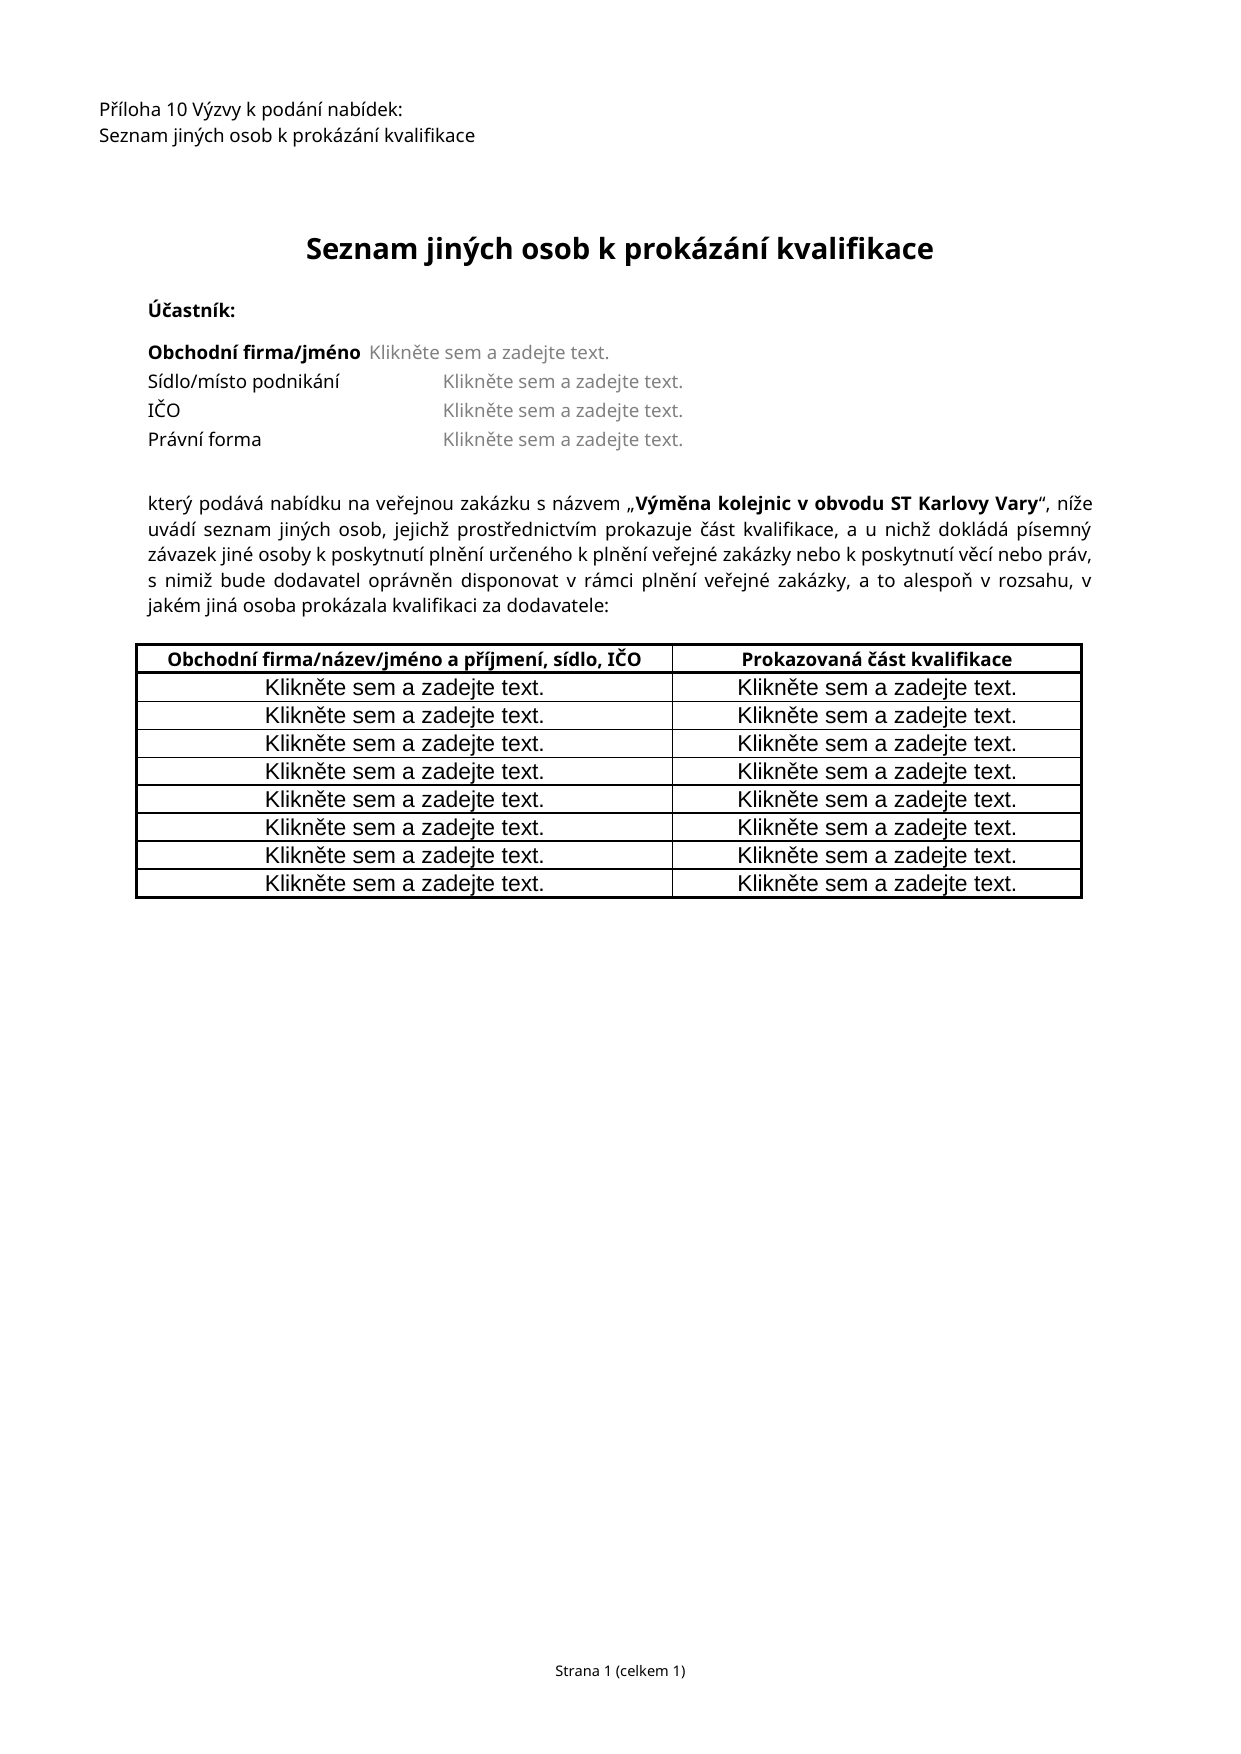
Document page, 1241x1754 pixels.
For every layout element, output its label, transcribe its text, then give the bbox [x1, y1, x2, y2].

text Právní forma [148, 423, 1093, 452]
text Obchodní firma/jméno [148, 336, 1093, 365]
table_header Obchodní firma/název/jméno a příjmení, sídlo, IČO [138, 646, 672, 671]
text Účastník: [148, 293, 1093, 324]
title Seznam jiných osob k prokázání kvalifikace [148, 228, 1093, 268]
text který podává nabídku na veřejnou zakázku s názvem „Výměna kolejnic v obvodu ST Karlovy Vary“, níže uvádí seznam jiných osob, jejichž prostřednictvím prokazuje část kvalifikace, a u nichž dokládá písemný závazek jiné osoby k poskytnutí plnění určeného k plnění veřejné zakázky nebo k poskytnutí věcí nebo práv, s nimiž bude dodavatel oprávněn disponovat v rámci plnění veřejné zakázky, a to alespoň v rozsahu, v jakém jiná osoba prokázala kvalifikaci za dodavatele: [148, 490, 1093, 618]
text Sídlo/místo podnikání [148, 365, 1093, 394]
table_header Prokazovaná část kvalifikace [673, 646, 1080, 671]
text IČO [148, 394, 1093, 423]
